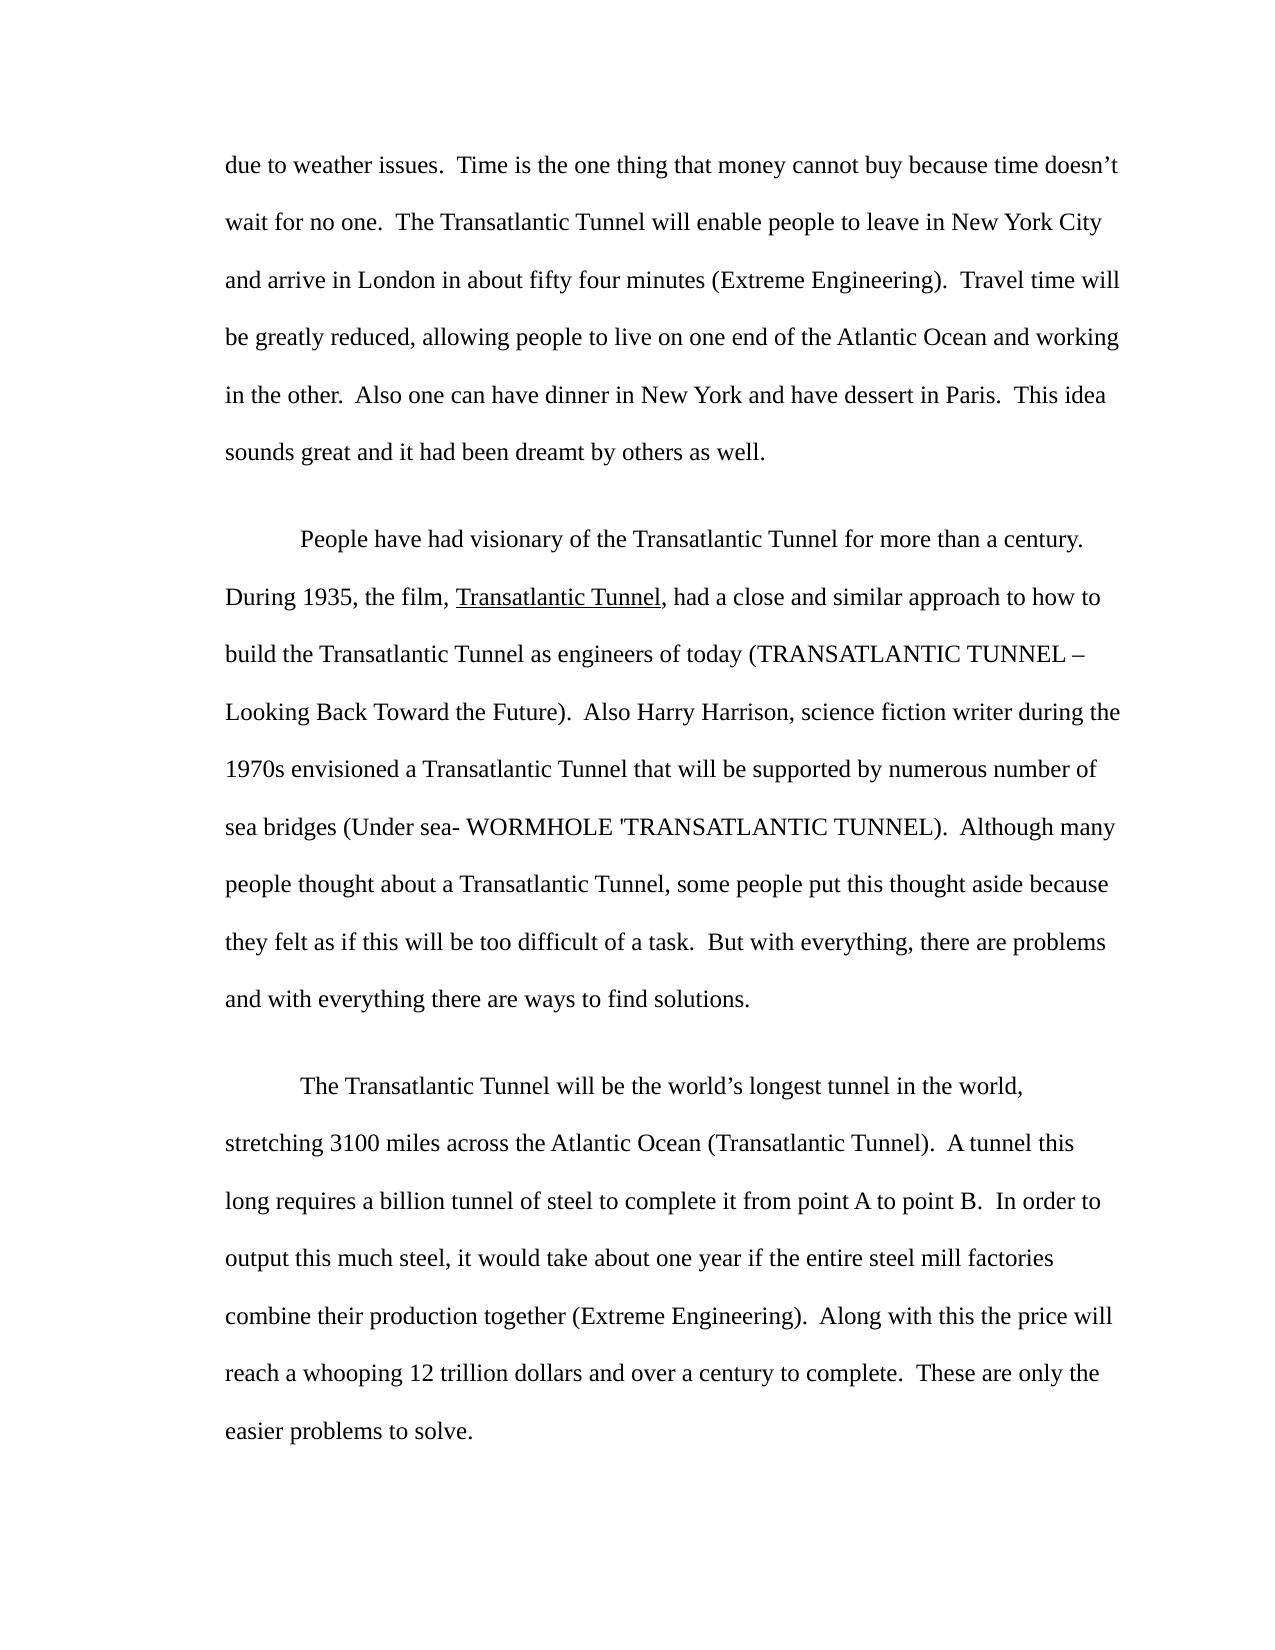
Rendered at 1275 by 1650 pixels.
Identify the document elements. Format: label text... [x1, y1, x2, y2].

subtitle The Transatlantic Tunnel will be the world’s longest tunnel in the world, stretching 3100 miles across the Atlantic Ocean (Transatlantic Tunnel). A tunnel this long requires a billion tunnel of steel to complete it from point A to point B. In order to output this much steel, it would take about one year if the entire steel mill factories combine their production together (Extreme Engineering). Along with this the price will reach a whooping 12 trillion dollars and over a century to complete. These are only the easier problems to solve. [225, 1071, 1125, 1444]
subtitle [225, 150, 1125, 466]
subtitle People have had visionary of the Transatlantic Tunnel for more than a century. During 1935, the film, Transatlantic Tunnel, had a close and similar approach to how to build the Transatlantic Tunnel as engineers of today (TRANSATLANTIC TUNNEL – Looking Back Toward the Future). Also Harry Harrison, science fiction writer during the 1970s envisioned a Transatlantic Tunnel that will be supported by numerous number of sea bridges (Under sea- WORMHOLE 'TRANSATLANTIC TUNNEL). Although many people thought about a Transatlantic Tunnel, some people put this thought aside because they felt as if this will be too difficult of a task. But with everything, there are problems and with everything there are ways to find solutions. [225, 524, 1125, 1013]
